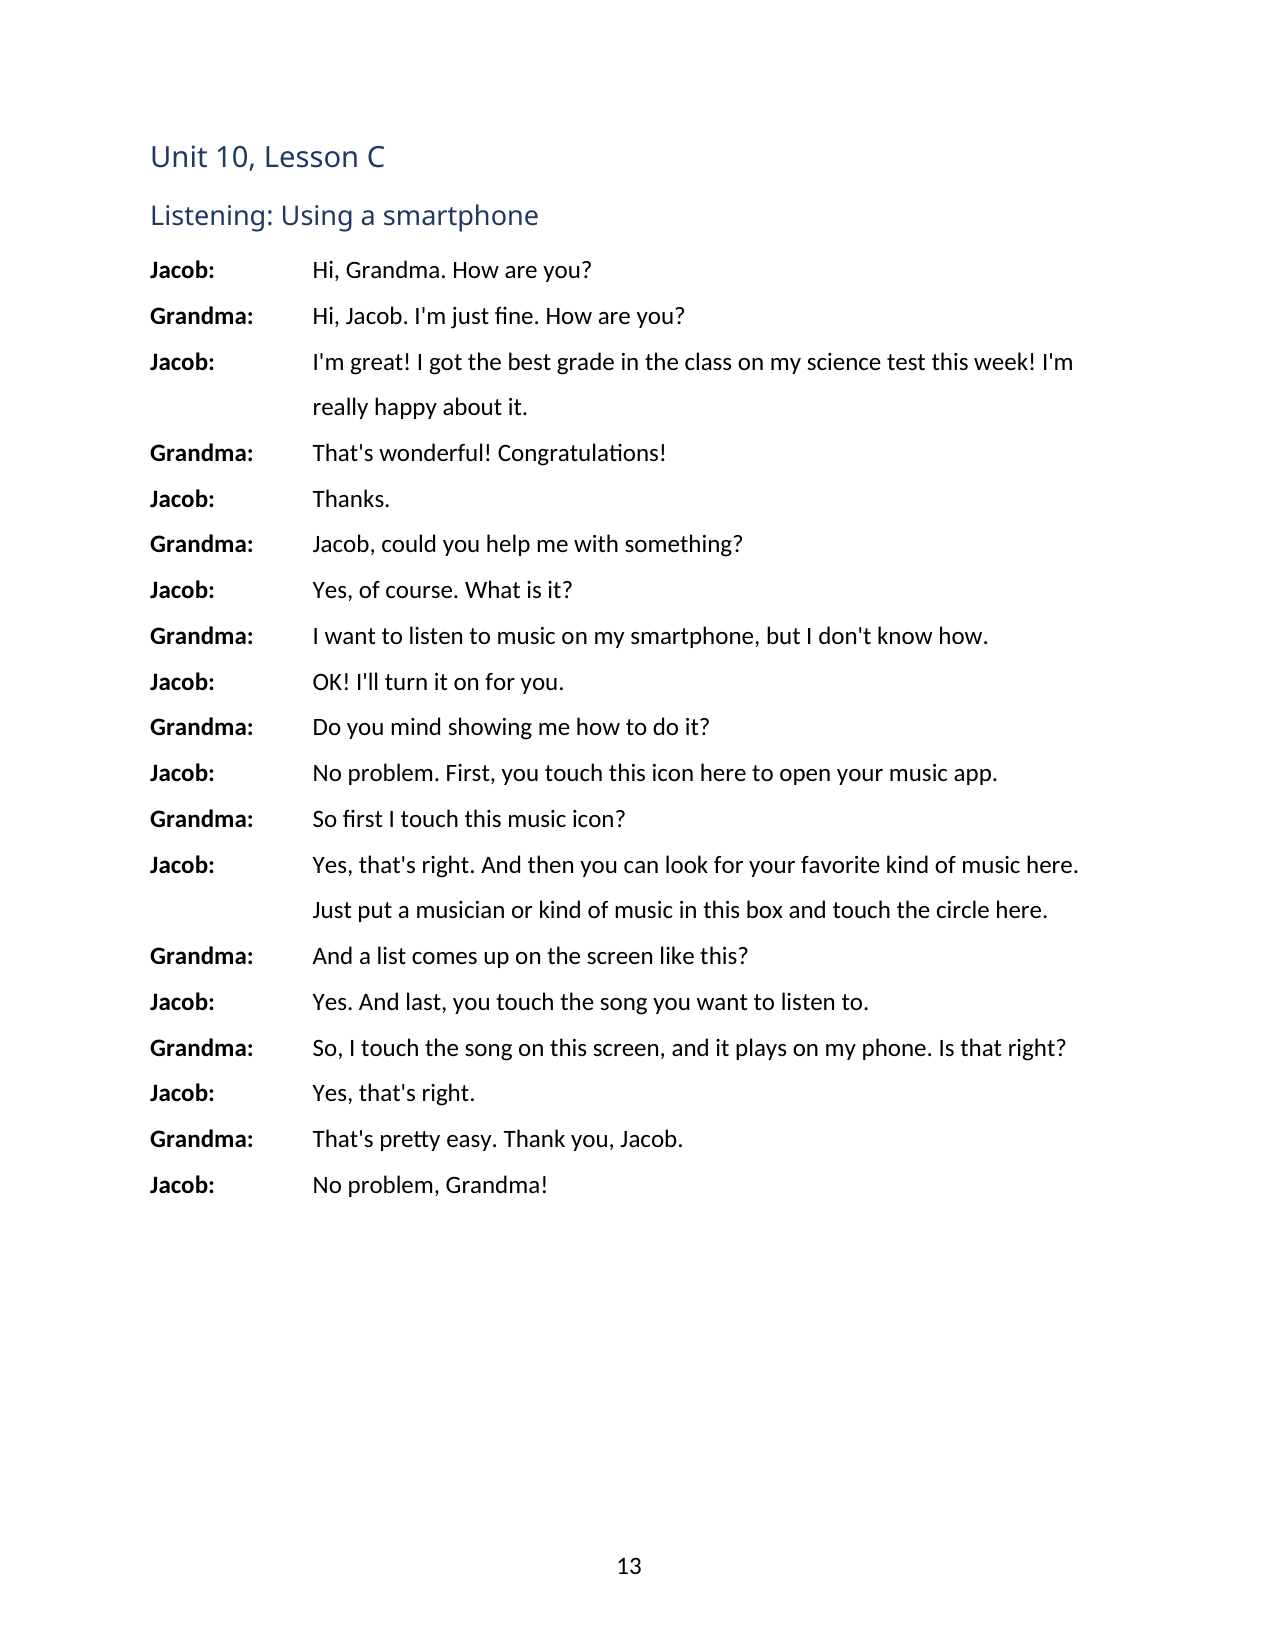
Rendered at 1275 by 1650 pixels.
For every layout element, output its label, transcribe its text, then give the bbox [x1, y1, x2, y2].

text Jacob: No problem, Grandma! [150, 1169, 1107, 1199]
text Jacob: Yes, that's right. And then you can look for your favorite kind of music here. Just put a musician or kind of music in this box and touch the circle here. [150, 849, 1107, 925]
text Grandma: That's wonderful! Congratulations! [150, 437, 1107, 468]
text Jacob: OK! I'll turn it on for you. [150, 666, 1107, 696]
text Jacob: Yes. And last, you touch the song you want to listen to. [150, 986, 1107, 1016]
text Grandma: Jacob, could you help me with something? [150, 529, 1107, 559]
text Grandma: So, I touch the song on this screen, and it plays on my phone. Is that right? [150, 1032, 1107, 1062]
text Jacob: Hi, Grandma. How are you? [150, 254, 1107, 285]
text Grandma: So first I touch this music icon? [150, 803, 1107, 833]
subtitle Listening: Using a smartphone [150, 197, 1107, 233]
subtitle Unit 10, Lesson C [150, 136, 1107, 176]
text Grandma: I want to listen to music on my smartphone, but I don't know how. [150, 620, 1107, 651]
text Grandma: Do you mind showing me how to do it? [150, 712, 1107, 742]
text Jacob: Yes, of course. What is it? [150, 574, 1107, 605]
text Jacob: I'm great! I got the best grade in the class on my science test this week! I'm really happy about it. [150, 346, 1107, 422]
text Jacob: Thanks. [150, 483, 1107, 513]
text Grandma: That's pretty easy. Thank you, Jacob. [150, 1123, 1107, 1154]
text Grandma: Hi, Jacob. I'm just fine. How are you? [150, 300, 1107, 331]
text Grandma: And a list comes up on the screen like this? [150, 940, 1107, 971]
text Jacob: Yes, that's right. [150, 1077, 1107, 1108]
text Jacob: No problem. First, you touch this icon here to open your music app. [150, 757, 1107, 788]
